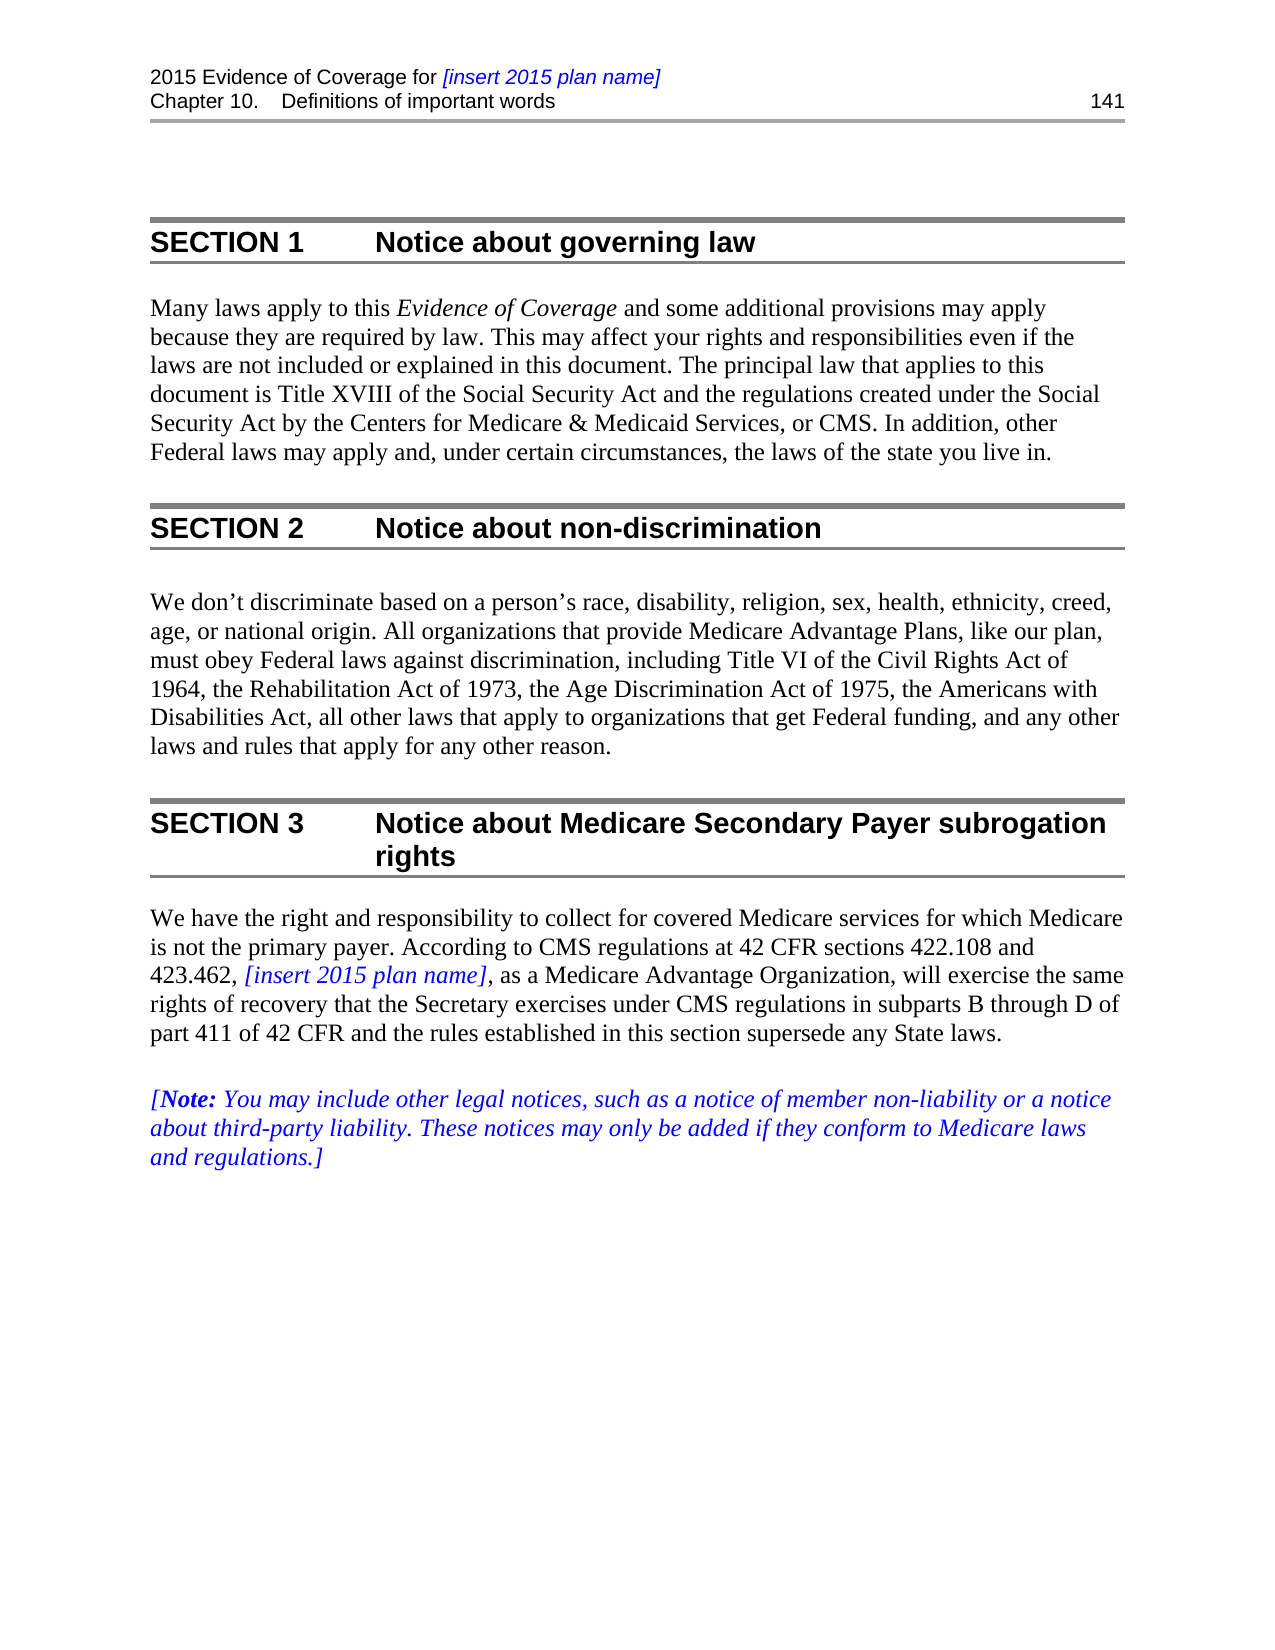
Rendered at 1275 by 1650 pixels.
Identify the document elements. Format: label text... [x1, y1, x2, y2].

text We don’t discriminate based on a person’s race, disability, religion, sex, health, ethnicity, creed, age, or national origin. All organizations that provide Medicare Advantage Plans, like our plan, must obey Federal laws against discrimination, including Title VI of the Civil Rights Act of 1964, the Rehabilitation Act of 1973, the Age Discrimination Act of 1975, the Americans with Disabilities Act, all other laws that apply to organizations that get Federal funding, and any other laws and rules that apply for any other reason. [150, 587, 1125, 760]
text We have the right and responsibility to collect for covered Medicare services for which Medicare is not the primary payer. According to CMS regulations at 42 CFR sections 422.108 and 423.462, [insert 2015 plan name], as a Medicare Advantage Organization, will exercise the same rights of recovery that the Secretary exercises under CMS regulations in subparts B through D of part 411 of 42 CFR and the rules established in this section supersede any State laws. [150, 903, 1125, 1047]
subtitle SECTION 2 Notice about non-discrimination [150, 509, 1125, 547]
subtitle SECTION 1 Notice about governing law [150, 223, 1125, 261]
text [Note: You may include other legal notices, such as a notice of member non-liability or a notice about third-party liability. These notices may only be added if they conform to Medicare laws and regulations.] [150, 1084, 1125, 1171]
subtitle SECTION 3 Notice about Medicare Secondary Payer subrogation rights [150, 804, 1125, 875]
text Many laws apply to this Evidence of Coverage and some additional provisions may apply because they are required by law. This may affect your rights and responsibilities even if the laws are not included or explained in this document. The principal law that applies to this document is Title XVIII of the Social Security Act and the regulations created under the Social Security Act by the Centers for Medicare & Medicaid Services, or CMS. In addition, other Federal laws may apply and, under certain circumstances, the laws of the state you live in. [150, 293, 1125, 465]
